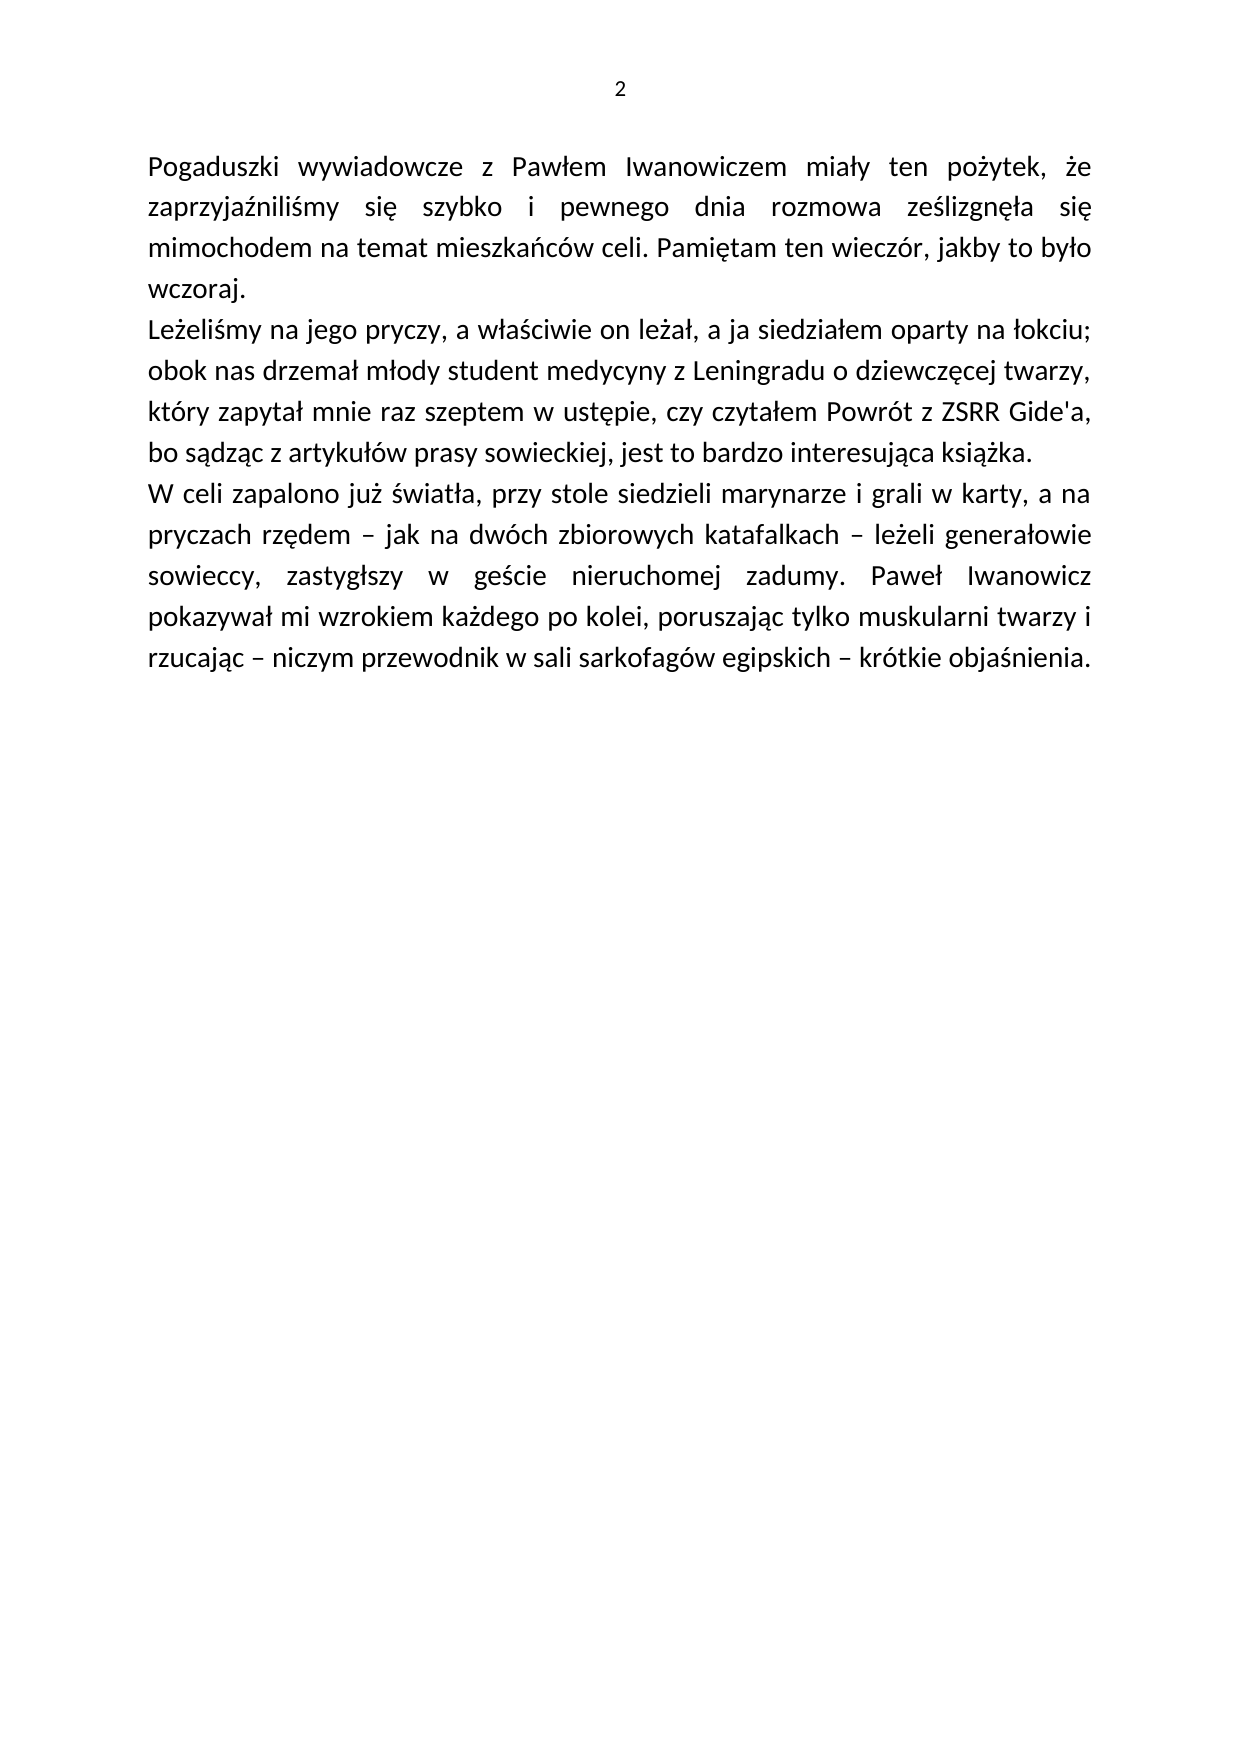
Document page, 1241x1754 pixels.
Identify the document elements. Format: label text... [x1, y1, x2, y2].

text Pogaduszki wywiadowcze z Pawłem Iwanowiczem miały ten pożytek, że zaprzyjaźniliśmy się szybko i pewnego dnia rozmowa ześlizgnęła się mimochodem na temat mieszkańców celi. Pamiętam ten wieczór, jakby to było wczoraj. [148, 148, 1093, 306]
text W celi zapalono już światła, przy stole siedzieli marynarze i grali w karty, a na pryczach rzędem – jak na dwóch zbiorowych katafalkach – leżeli generałowie sowieccy, zastygłszy w geście nieruchomej zadumy. Paweł Iwanowicz pokazywał mi wzrokiem każdego po kolei, poruszając tylko muskularni twarzy i rzucając – niczym przewodnik w sali sarkofagów egipskich – krótkie objaśnienia. [148, 475, 1093, 674]
text Leżeliśmy na jego pryczy, a właściwie on leżał, a ja siedziałem oparty na łokciu; obok nas drzemał młody student medycyny z Leningradu o dziewczęcej twarzy, który zapytał mnie raz szeptem w ustępie, czy czytałem Powrót z ZSRR Gide'a, bo sądząc z artykułów prasy sowieckiej, jest to bardzo interesująca książka. [148, 311, 1093, 470]
